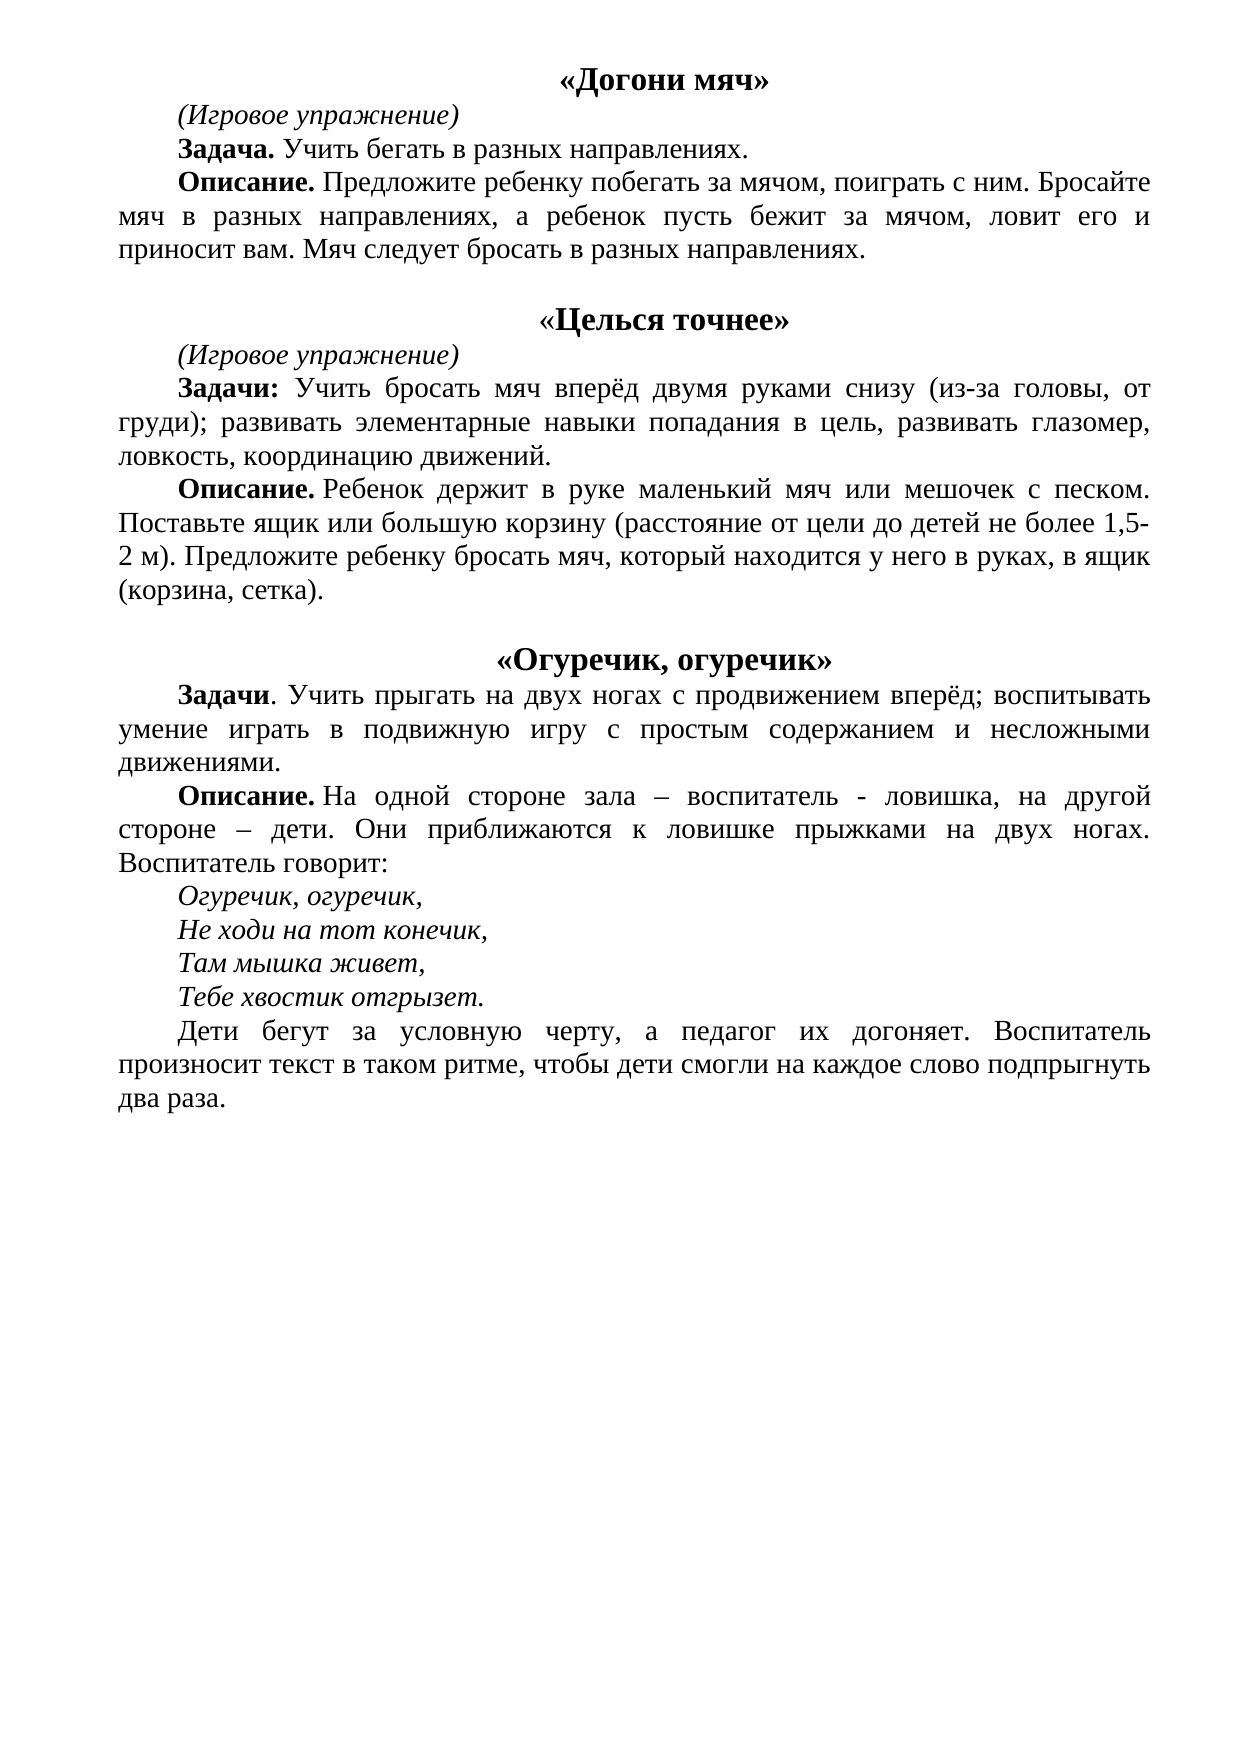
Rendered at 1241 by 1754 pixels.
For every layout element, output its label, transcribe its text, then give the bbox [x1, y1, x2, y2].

text Не ходи на тот конечик, [118, 912, 1152, 946]
text Тебе хвостик отгрызет. [118, 979, 1152, 1013]
text «Целься точнее» [118, 299, 1152, 337]
text Описание. Ребенок держит в руке маленький мяч или мешочек с песком. Поставьте ящик или большую корзину (расстояние от цели до детей не более 1,5-2 м). Предложите ребенку бросать мяч, который находится у него в руках, в ящик (корзина, сетка). [118, 471, 1152, 605]
text «Огуречик, огуречик» [118, 639, 1152, 677]
text Задача. Учить бегать в разных направлениях. [118, 131, 1152, 164]
text Задачи. Учить прыгать на двух ногах с продвижением вперёд; воспитывать умение играть в подвижную игру с простым содержанием и несложными движениями. [118, 677, 1152, 778]
text Описание. На одной стороне зала – воспитатель - ловишка, на другой стороне – дети. Они приближаются к ловишке прыжками на двух ногах. Воспитатель говорит: [118, 778, 1152, 878]
text Описание. Предложите ребенку побегать за мячом, поиграть с ним. Бросайте мяч в разных направлениях, а ребенок пусть бежит за мячом, ловит его и приносит вам. Мяч следует бросать в разных направлениях. [118, 164, 1152, 265]
text «Догони мяч» [118, 59, 1152, 97]
text Огуречик, огуречик, [118, 878, 1152, 912]
text Там мышка живет, [118, 946, 1152, 979]
text Дети бегут за условную черту, а педагог их догоняет. Воспитатель произносит текст в таком ритме, чтобы дети смогли на каждое слово подпрыгнуть два раза. [118, 1013, 1152, 1113]
text (Игровое упражнение) [118, 337, 1152, 371]
text Задачи: Учить бросать мяч вперёд двумя руками снизу (из-за головы, от груди); развивать элементарные навыки попадания в цель, развивать глазомер, ловкость, координацию движений. [118, 371, 1152, 471]
text (Игровое упражнение) [118, 97, 1152, 131]
